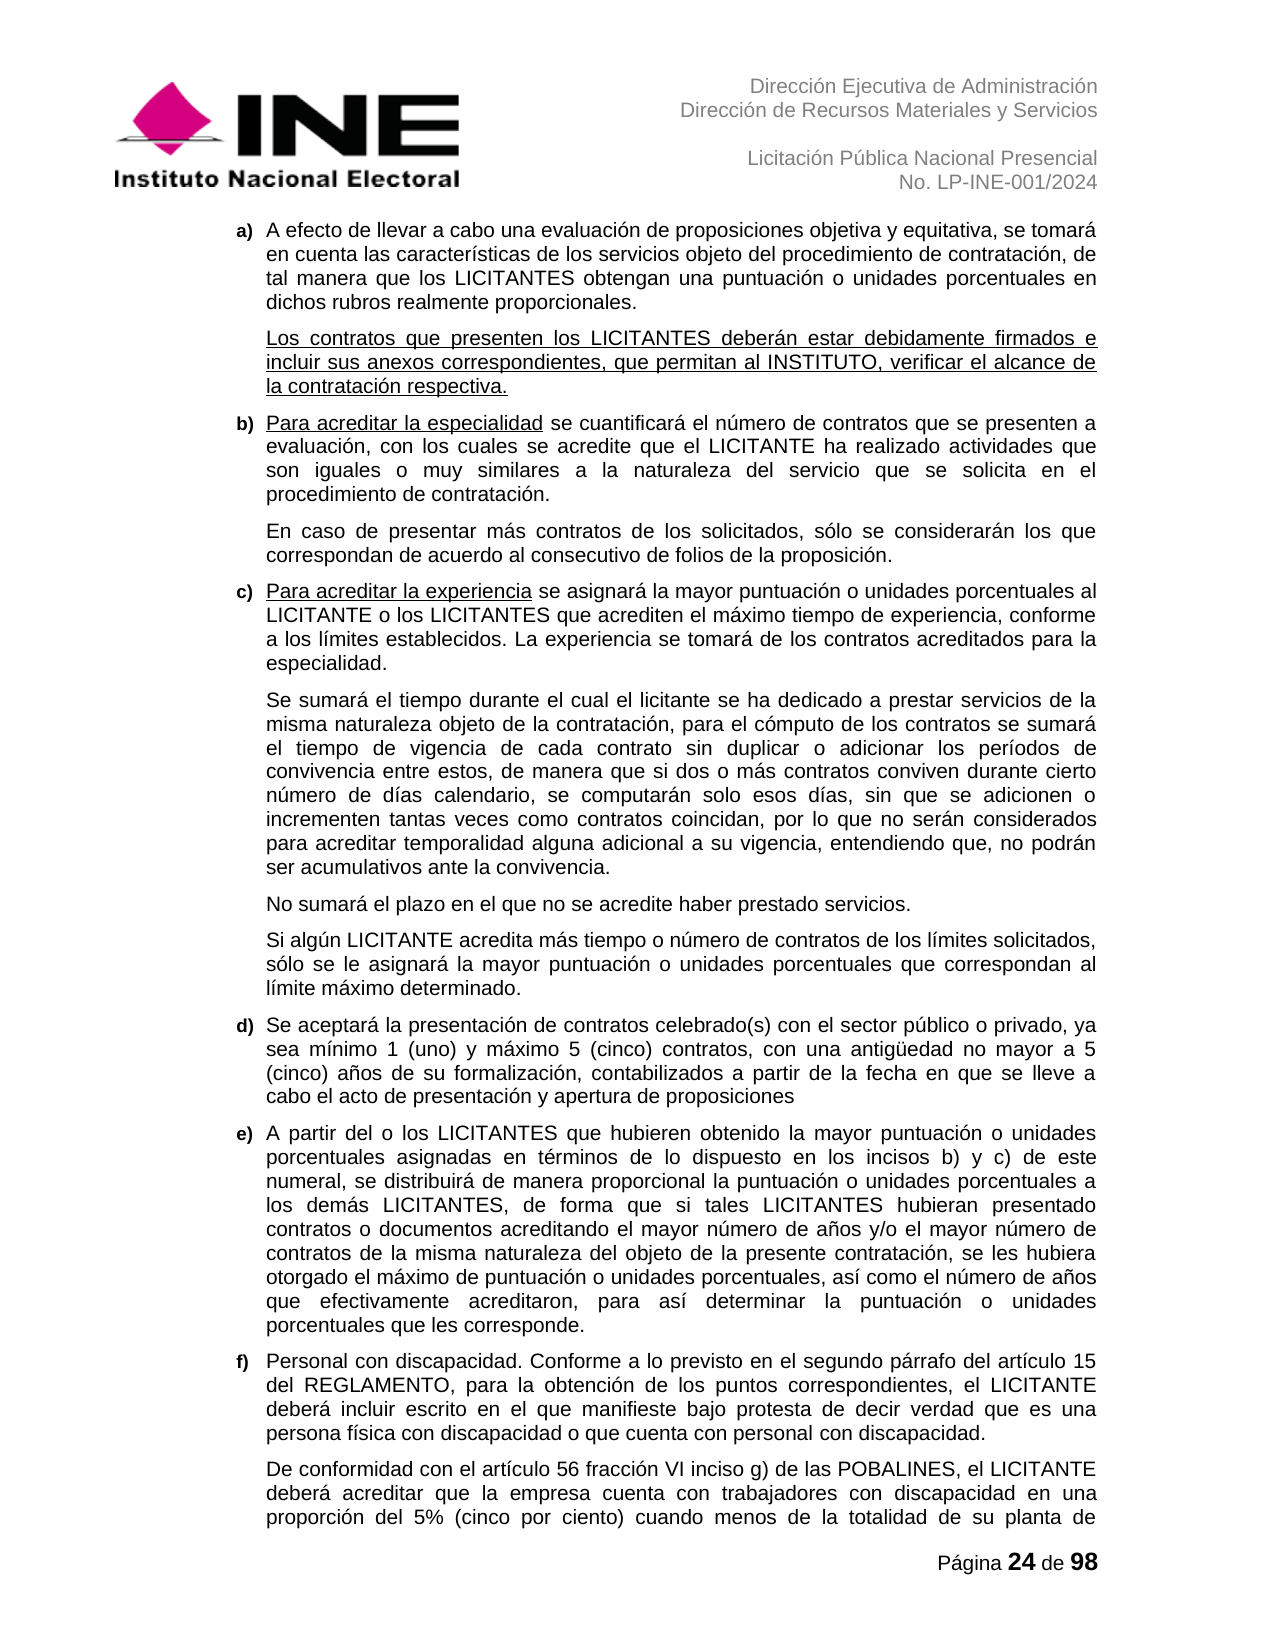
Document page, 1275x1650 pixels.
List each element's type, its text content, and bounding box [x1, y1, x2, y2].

list Se aceptará la presentación de contratos celebrado(s) con el sector público o privado, ya sea mínimo 1 (uno) y máximo 5 (cinco) contratos, con una antigüedad no mayor a 5 (cinco) años de su formalización, contabilizados a partir de la fecha en que se lleve a cabo el acto de presentación y apertura de proposiciones [236, 1012, 1098, 1108]
list Personal con discapacidad. Conforme a lo previsto en el segundo párrafo del artículo 15 del REGLAMENTO, para la obtención de los puntos correspondientes, el LICITANTE deberá incluir escrito en el que manifieste bajo protesta de decir verdad que es una persona física con discapacidad o que cuenta con personal con discapacidad. [236, 1349, 1098, 1445]
text Los contratos que presenten los LICITANTES deberán estar debidamente firmados e incluir sus anexos correspondientes, que permitan al INSTITUTO, verificar el alcance de la contratación respectiva. [266, 348, 1098, 398]
text Los contratos que presenten los LICITANTES deberán estar debidamente firmados e incluir sus anexos correspondientes, que permitan al INSTITUTO, verificar el alcance de la contratación respectiva. [266, 326, 1098, 347]
picture [115, 82, 459, 187]
text En caso de presentar más contratos de los solicitados, sólo se considerarán los que correspondan de acuerdo al consecutivo de folios de la proposición. [266, 519, 1098, 567]
text No sumará el plazo en el que no se acredite haber prestado servicios. [177, 892, 1098, 916]
list Para acreditar la experiencia se asignará la mayor puntuación o unidades porcentuales al LICITANTE o los LICITANTES que acrediten el máximo tiempo de experiencia, conforme a los límites establecidos. La experiencia se tomará de los contratos acreditados para la especialidad. [236, 579, 1098, 675]
text Si algún LICITANTE acredita más tiempo o número de contratos de los límites solicitados, sólo se le asignará la mayor puntuación o unidades porcentuales que correspondan al límite máximo determinado. [266, 928, 1098, 1000]
list A efecto de llevar a cabo una evaluación de proposiciones objetiva y equitativa, se tomará en cuenta las características de los servicios objeto del procedimiento de contratación, de tal manera que los LICITANTES obtengan una puntuación o unidades porcentuales en dichos rubros realmente proporcionales. [236, 218, 1098, 313]
list A partir del o los LICITANTES que hubieren obtenido la mayor puntuación o unidades porcentuales asignadas en términos de lo dispuesto en los incisos b) y c) de este numeral, se distribuirá de manera proporcional la puntuación o unidades porcentuales a los demás LICITANTES, de forma que si tales LICITANTES hubieran presentado contratos o documentos acreditando el mayor número de años y/o el mayor número de contratos de la misma naturaleza del objeto de la presente contratación, se les hubiera otorgado el máximo de puntuación o unidades porcentuales, así como el número de años que efectivamente acreditaron, para así determinar la puntuación o unidades porcentuales que les corresponde. [236, 1121, 1098, 1336]
text Se sumará el tiempo durante el cual el licitante se ha dedicado a prestar servicios de la misma naturaleza objeto de la contratación, para el cómputo de los contratos se sumará el tiempo de vigencia de cada contrato sin duplicar o adicionar los períodos de convivencia entre estos, de manera que si dos o más contratos conviven durante cierto número de días calendario, se computarán solo esos días, sin que se adicionen o incrementen tantas veces como contratos coincidan, por lo que no serán considerados para acreditar temporalidad alguna adicional a su vigencia, entendiendo que, no podrán ser acumulativos ante la convivencia. [266, 687, 1098, 879]
list Para acreditar la especialidad se cuantificará el número de contratos que se presenten a evaluación, con los cuales se acredite que el LICITANTE ha realizado actividades que son iguales o muy similares a la naturaleza del servicio que se solicita en el procedimiento de contratación. [236, 410, 1098, 506]
